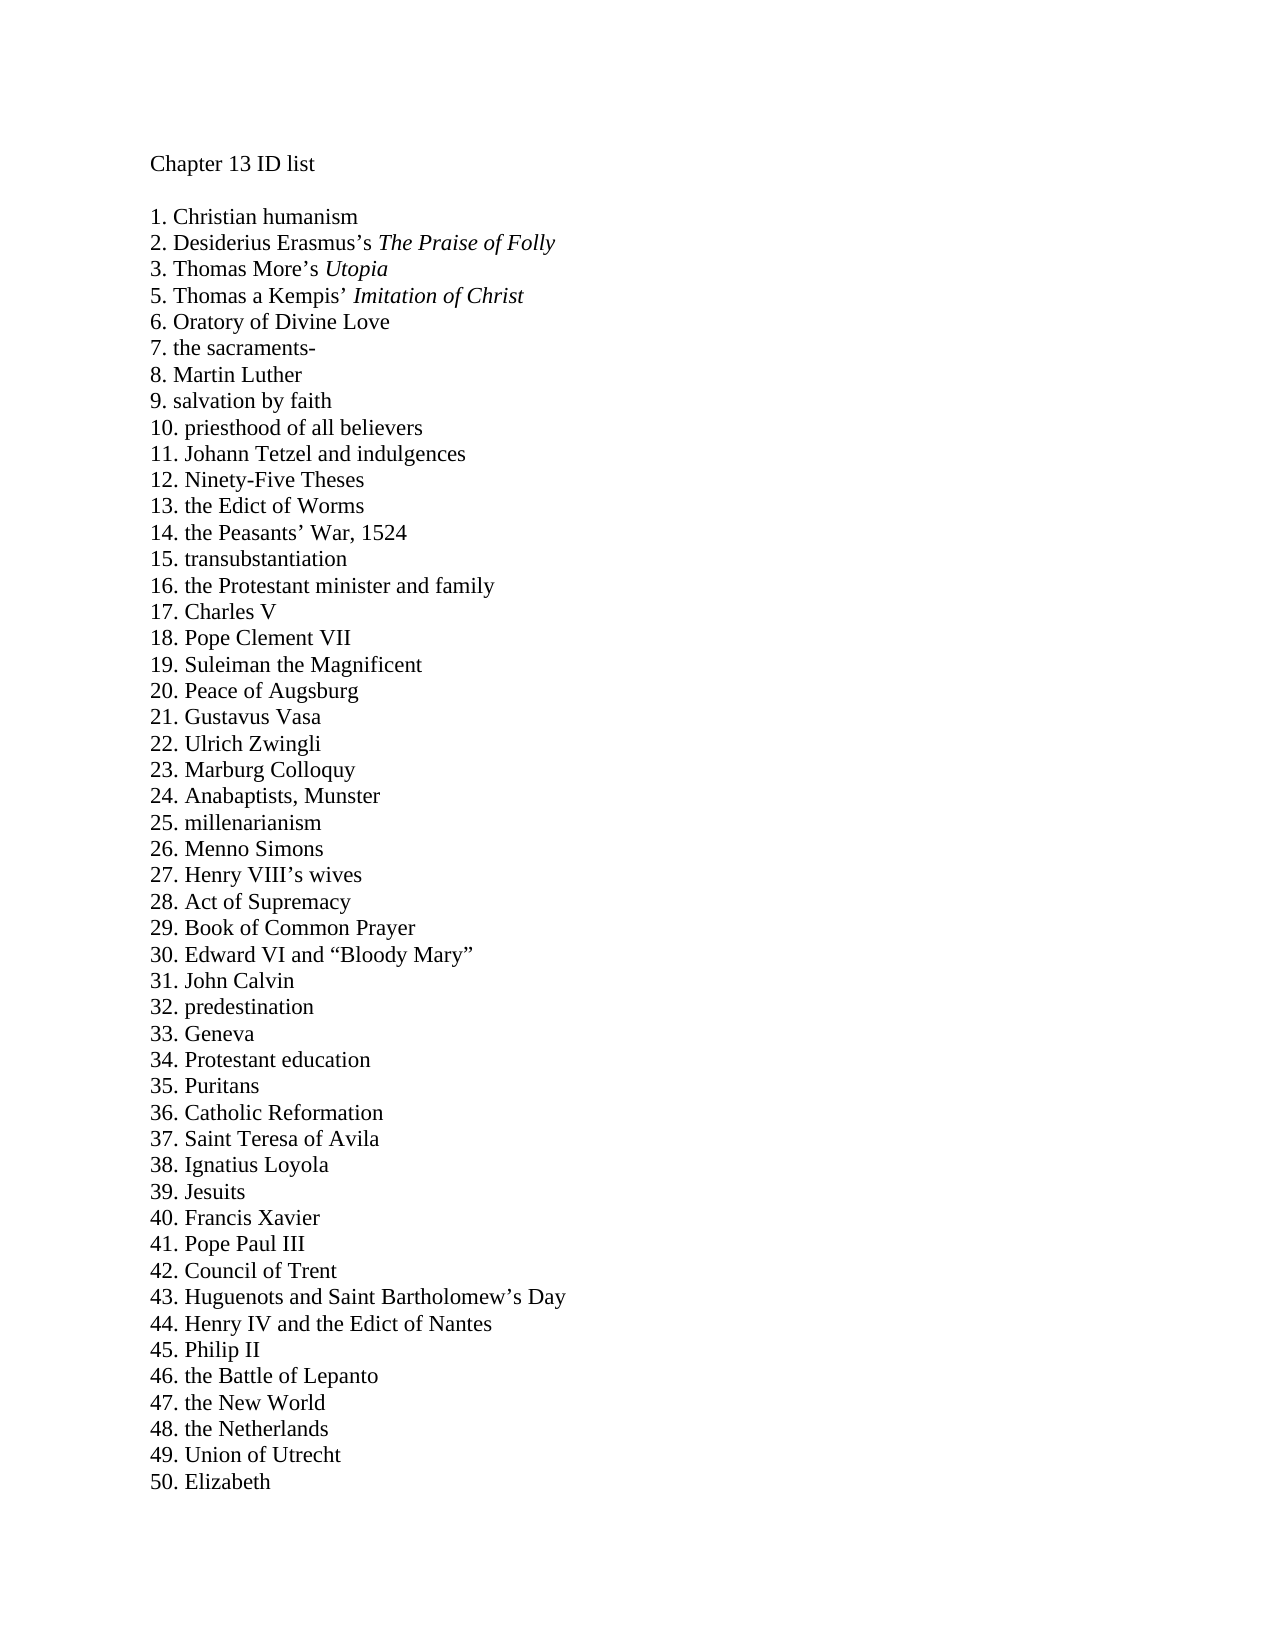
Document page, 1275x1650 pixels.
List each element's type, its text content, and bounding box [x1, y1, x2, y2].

text 38. Ignatius Loyola [150, 1151, 1125, 1178]
text 9. salvation by faith [150, 387, 1125, 413]
text 10. priesthood of all believers [150, 413, 1125, 440]
text 7. the sacraments- [150, 334, 1125, 361]
text 43. Huguenots and Saint Bartholomew’s Day [150, 1283, 1125, 1309]
text 40. Francis Xavier [150, 1204, 1125, 1231]
text 8. Martin Luther [150, 361, 1125, 387]
text 28. Act of Supremacy [150, 888, 1125, 914]
text 14. the Peasants’ War, 1524 [150, 519, 1125, 545]
text 16. the Protestant minister and family [150, 572, 1125, 598]
text 20. Peace of [150, 677, 1125, 703]
text 35. Puritans [150, 1072, 1125, 1099]
text 17. Charles V [150, 598, 1125, 624]
text 50. [150, 1468, 1125, 1494]
text 1. Christian humanism [150, 203, 1125, 229]
text 45. Philip II [150, 1336, 1125, 1362]
text 32. predestination [150, 993, 1125, 1020]
text 25. millenarianism [150, 809, 1125, 835]
text 24. Anabaptists, [150, 782, 1125, 809]
text 6. Oratory of Divine Love [150, 308, 1125, 334]
text 11. Johann Tetzel and indulgences [150, 440, 1125, 466]
text 22. Ulrich Zwingli [150, 730, 1125, 756]
text 44. Henry IV and the Edict of [150, 1309, 1125, 1336]
text 46. the of Lepanto [150, 1362, 1125, 1389]
text 3. Thomas More’s Utopia [150, 255, 1125, 282]
text 27. Henry VIII’s wives [150, 862, 1125, 888]
text 23. Colloquy [150, 756, 1125, 782]
text 29. Book of Common Prayer [150, 914, 1125, 941]
text 31. John Calvin [150, 967, 1125, 993]
text 19. Suleiman the Magnificent [150, 651, 1125, 677]
text 12. Ninety-Five Theses [150, 466, 1125, 493]
text 2. Desiderius Erasmus’s The Praise of Folly [150, 229, 1125, 255]
text 37. Saint Teresa of [150, 1125, 1125, 1151]
text Chapter 13 ID list [150, 150, 1125, 176]
text 48. the [150, 1415, 1125, 1441]
text 39. Jesuits [150, 1178, 1125, 1204]
text 49. Union of [150, 1441, 1125, 1468]
text 47. the [150, 1389, 1125, 1415]
text 26. Menno Simons [150, 835, 1125, 862]
text 36. Catholic Reformation [150, 1099, 1125, 1125]
text 34. Protestant education [150, 1046, 1125, 1072]
text 13. the Edict of [150, 493, 1125, 519]
text 15. transubstantiation [150, 545, 1125, 572]
text 18. Pope Clement VII [150, 624, 1125, 651]
text 33. [150, 1020, 1125, 1046]
text 5. Thomas a Kempis’ Imitation of Christ [150, 282, 1125, 308]
text 42. Council of [150, 1257, 1125, 1283]
text 21. Gustavus Vasa [150, 703, 1125, 730]
text 41. Pope Paul III [150, 1231, 1125, 1257]
text 30. Edward VI and “Bloody Mary” [150, 941, 1125, 967]
